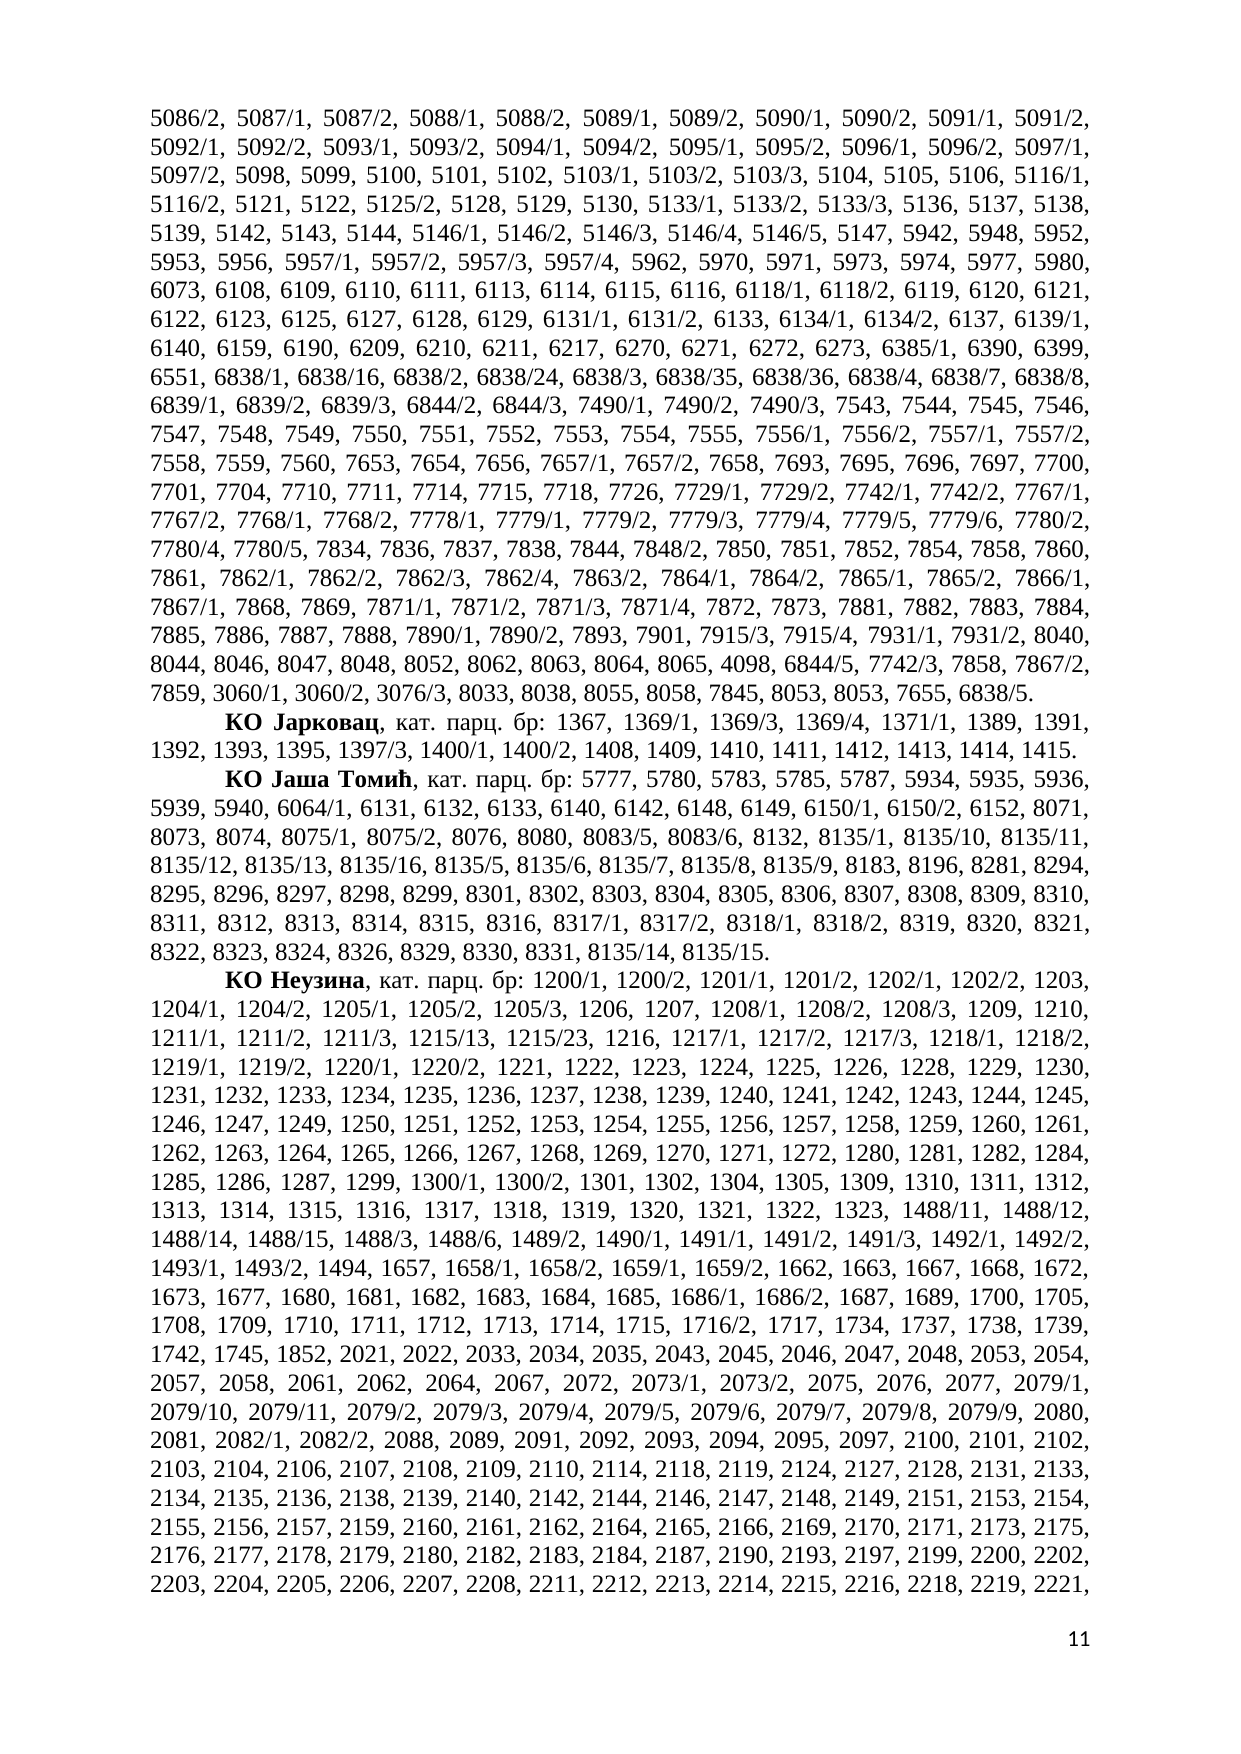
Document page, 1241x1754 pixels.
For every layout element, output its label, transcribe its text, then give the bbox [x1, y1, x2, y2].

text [150, 966, 1090, 1598]
text КО Јарковац, кат. парц. бр: 1367, 1369/1, 1369/3, 1369/4, 1371/1, 1389, 1391, 1392, 1393, 1395, 1397/3, 1400/1, 1400/2, 1408, 1409, 1410, 1411, 1412, 1413, 1414, 1415. [150, 707, 1090, 764]
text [150, 103, 1090, 707]
text КО Јаша Томић, кат. парц. бр: 5777, 5780, 5783, 5785, 5787, 5934, 5935, 5936, 5939, 5940, 6064/1, 6131, 6132, 6133, 6140, 6142, 6148, 6149, 6150/1, 6150/2, 6152, 8071, 8073, 8074, 8075/1, 8075/2, 8076, 8080, 8083/5, 8083/6, 8132, 8135/1, 8135/10, 8135/11, 8135/12, 8135/13, 8135/16, 8135/5, 8135/6, 8135/7, 8135/8, 8135/9, 8183, 8196, 8281, 8294, 8295, 8296, 8297, 8298, 8299, 8301, 8302, 8303, 8304, 8305, 8306, 8307, 8308, 8309, 8310, 8311, 8312, 8313, 8314, 8315, 8316, 8317/1, 8317/2, 8318/1, 8318/2, 8319, 8320, 8321, 8322, 8323, 8324, 8326, 8329, 8330, 8331, 8135/14, 8135/15. [150, 764, 1090, 966]
